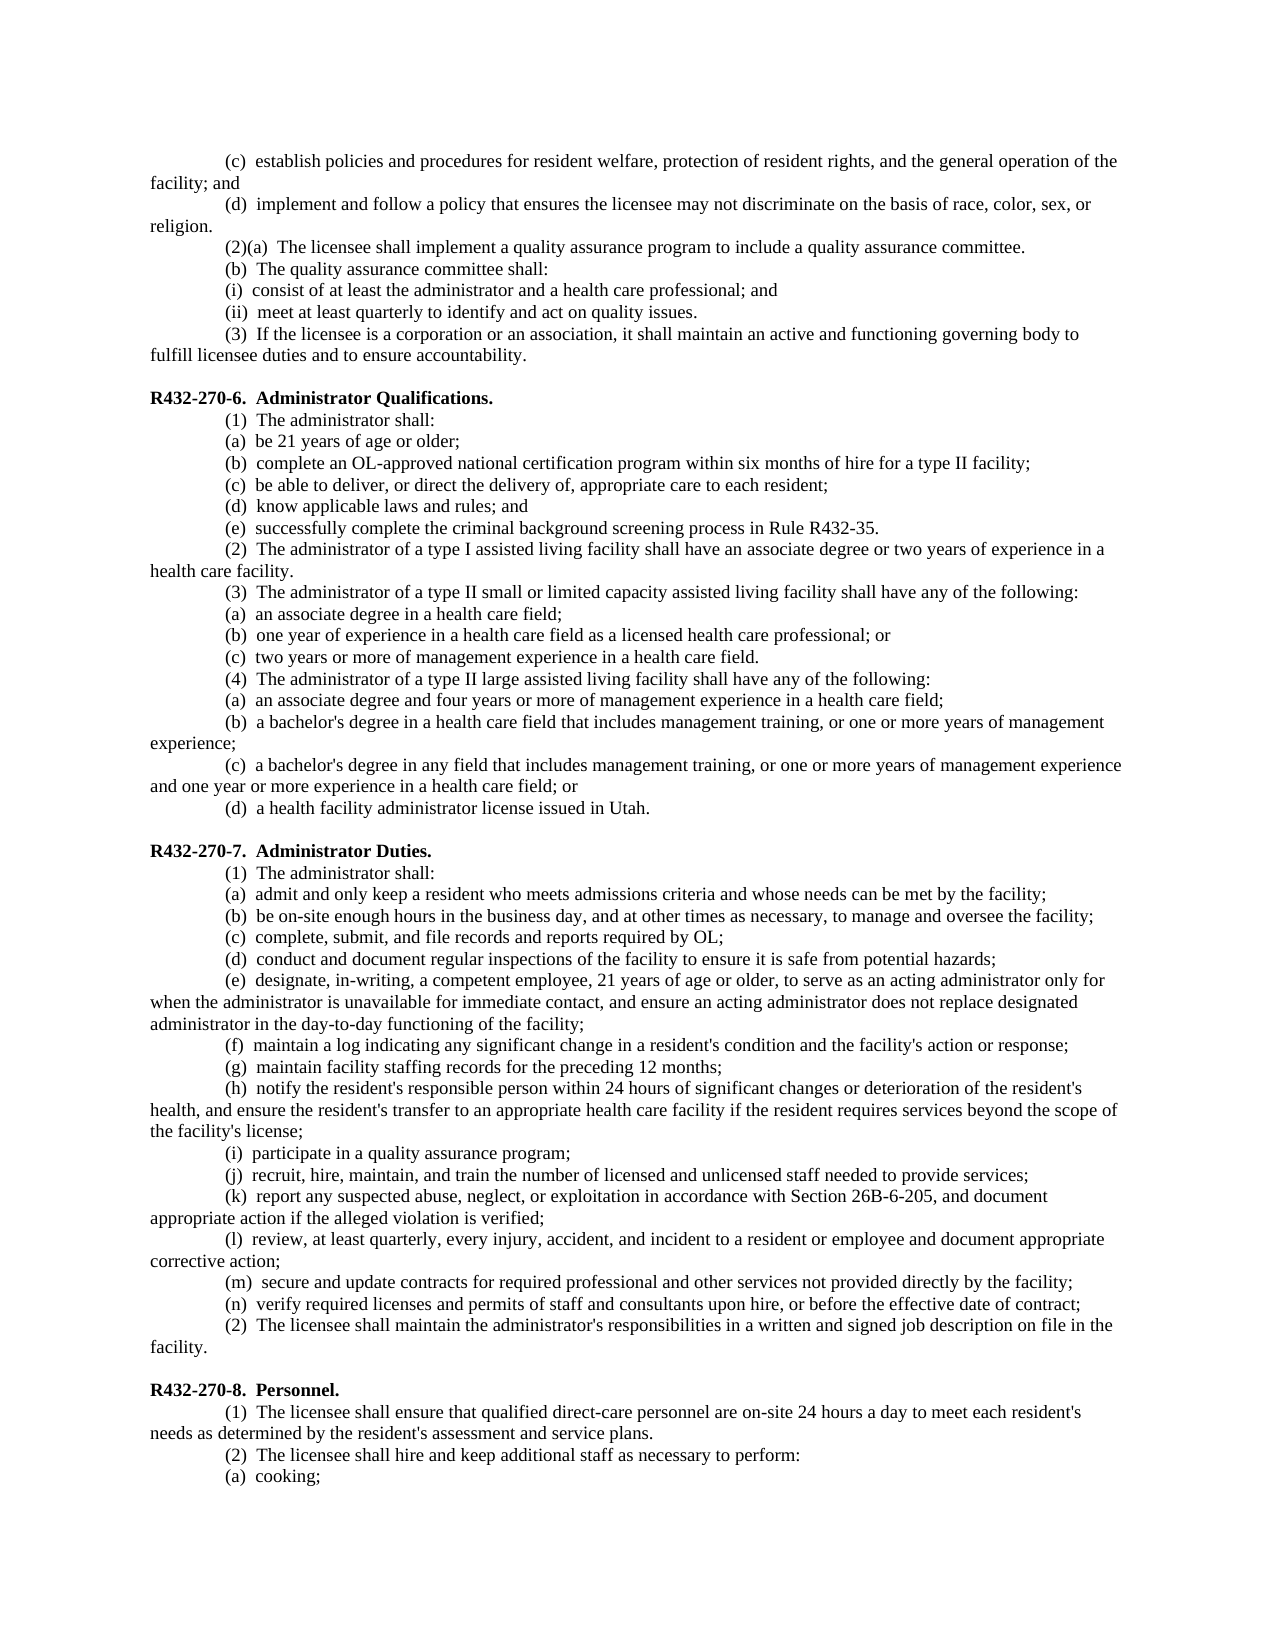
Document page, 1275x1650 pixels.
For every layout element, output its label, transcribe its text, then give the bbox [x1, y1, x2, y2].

text (2) The licensee shall hire and keep additional staff as necessary to perform: [150, 1444, 1125, 1465]
text (ii) meet at least quarterly to identify and act on quality issues. [150, 301, 1125, 322]
text (c) complete, submit, and file records and reports required by OL; [150, 926, 1125, 948]
text (a) cooking; [150, 1465, 1125, 1487]
text (e) designate, in-writing, a competent employee, 21 years of age or older, to serve as an acting administrator only for when the administrator is unavailable for immediate contact, and ensure an acting administrator does not replace designated administrator in the day-to-day functioning of the facility; [150, 969, 1125, 1034]
text R432-270-7. Administrator Duties. [150, 840, 1125, 862]
text (4) The administrator of a type II large assisted living facility shall have any of the following: [150, 667, 1125, 689]
text (a) an associate degree in a health care field; [150, 603, 1125, 624]
text (c) two years or more of management experience in a health care field. [150, 646, 1125, 667]
text (a) an associate degree and four years or more of management experience in a health care field; [150, 689, 1125, 711]
text (c) a bachelor's degree in any field that includes management training, or one or more years of management experience and one year or more experience in a health care field; or [150, 754, 1125, 797]
text (a) admit and only keep a resident who meets admissions criteria and whose needs can be met by the facility; [150, 883, 1125, 905]
text (2)(a) The licensee shall implement a quality assurance program to include a quality assurance committee. [150, 236, 1125, 258]
text (d) know applicable laws and rules; and [150, 495, 1125, 517]
text (c) be able to deliver, or direct the delivery of, appropriate care to each resident; [150, 473, 1125, 495]
text (b) The quality assurance committee shall: [150, 258, 1125, 279]
text (n) verify required licenses and permits of staff and consultants upon hire, or before the effective date of contract; [150, 1293, 1125, 1314]
text (1) The licensee shall ensure that qualified direct-care personnel are on-site 24 hours a day to meet each resident's needs as determined by the resident's assessment and service plans. [150, 1401, 1125, 1444]
text (1) The administrator shall: [150, 862, 1125, 883]
text (e) successfully complete the criminal background screening process in Rule R432-35. [150, 517, 1125, 538]
text (1) The administrator shall: [150, 409, 1125, 430]
text (b) a bachelor's degree in a health care field that includes management training, or one or more years of management experience; [150, 711, 1125, 754]
text (a) be 21 years of age or older; [150, 430, 1125, 452]
text (d) implement and follow a policy that ensures the licensee may not discriminate on the basis of race, color, sex, or religion. [150, 193, 1125, 236]
text (c) establish policies and procedures for resident welfare, protection of resident rights, and the general operation of the facility; and [150, 150, 1125, 193]
text (g) maintain facility staffing records for the preceding 12 months; [150, 1056, 1125, 1077]
text (f) maintain a log indicating any significant change in a resident's condition and the facility's action or response; [150, 1034, 1125, 1056]
text (m) secure and update contracts for required professional and other services not provided directly by the facility; [150, 1271, 1125, 1293]
text (j) recruit, hire, maintain, and train the number of licensed and unlicensed staff needed to provide services; [150, 1163, 1125, 1185]
text (i) consist of at least the administrator and a health care professional; and [150, 279, 1125, 301]
text (b) one year of experience in a health care field as a licensed health care professional; or [150, 624, 1125, 646]
text (3) If the licensee is a corporation or an association, it shall maintain an active and functioning governing body to fulfill licensee duties and to ensure accountability. [150, 322, 1125, 366]
text (d) a health facility administrator license issued in Utah. [150, 797, 1125, 818]
text (2) The administrator of a type I assisted living facility shall have an associate degree or two years of experience in a health care facility. [150, 538, 1125, 581]
text (h) notify the resident's responsible person within 24 hours of significant changes or deterioration of the resident's health, and ensure the resident's transfer to an appropriate health care facility if the resident requires services beyond the scope of the facility's license; [150, 1077, 1125, 1142]
text R432-270-8. Personnel. [150, 1379, 1125, 1401]
text (2) The licensee shall maintain the administrator's responsibilities in a written and signed job description on file in the facility. [150, 1314, 1125, 1357]
text (l) review, at least quarterly, every injury, accident, and incident to a resident or employee and document appropriate corrective action; [150, 1228, 1125, 1271]
text R432-270-6. Administrator Qualifications. [150, 387, 1125, 409]
text (i) participate in a quality assurance program; [150, 1142, 1125, 1163]
text (3) The administrator of a type II small or limited capacity assisted living facility shall have any of the following: [150, 581, 1125, 603]
text (d) conduct and document regular inspections of the facility to ensure it is safe from potential hazards; [150, 948, 1125, 969]
text (b) be on-site enough hours in the business day, and at other times as necessary, to manage and oversee the facility; [150, 905, 1125, 926]
text (k) report any suspected abuse, neglect, or exploitation in accordance with Section 26B-6-205, and document appropriate action if the alleged violation is verified; [150, 1185, 1125, 1228]
text (b) complete an OL-approved national certification program within six months of hire for a type II facility; [150, 452, 1125, 473]
